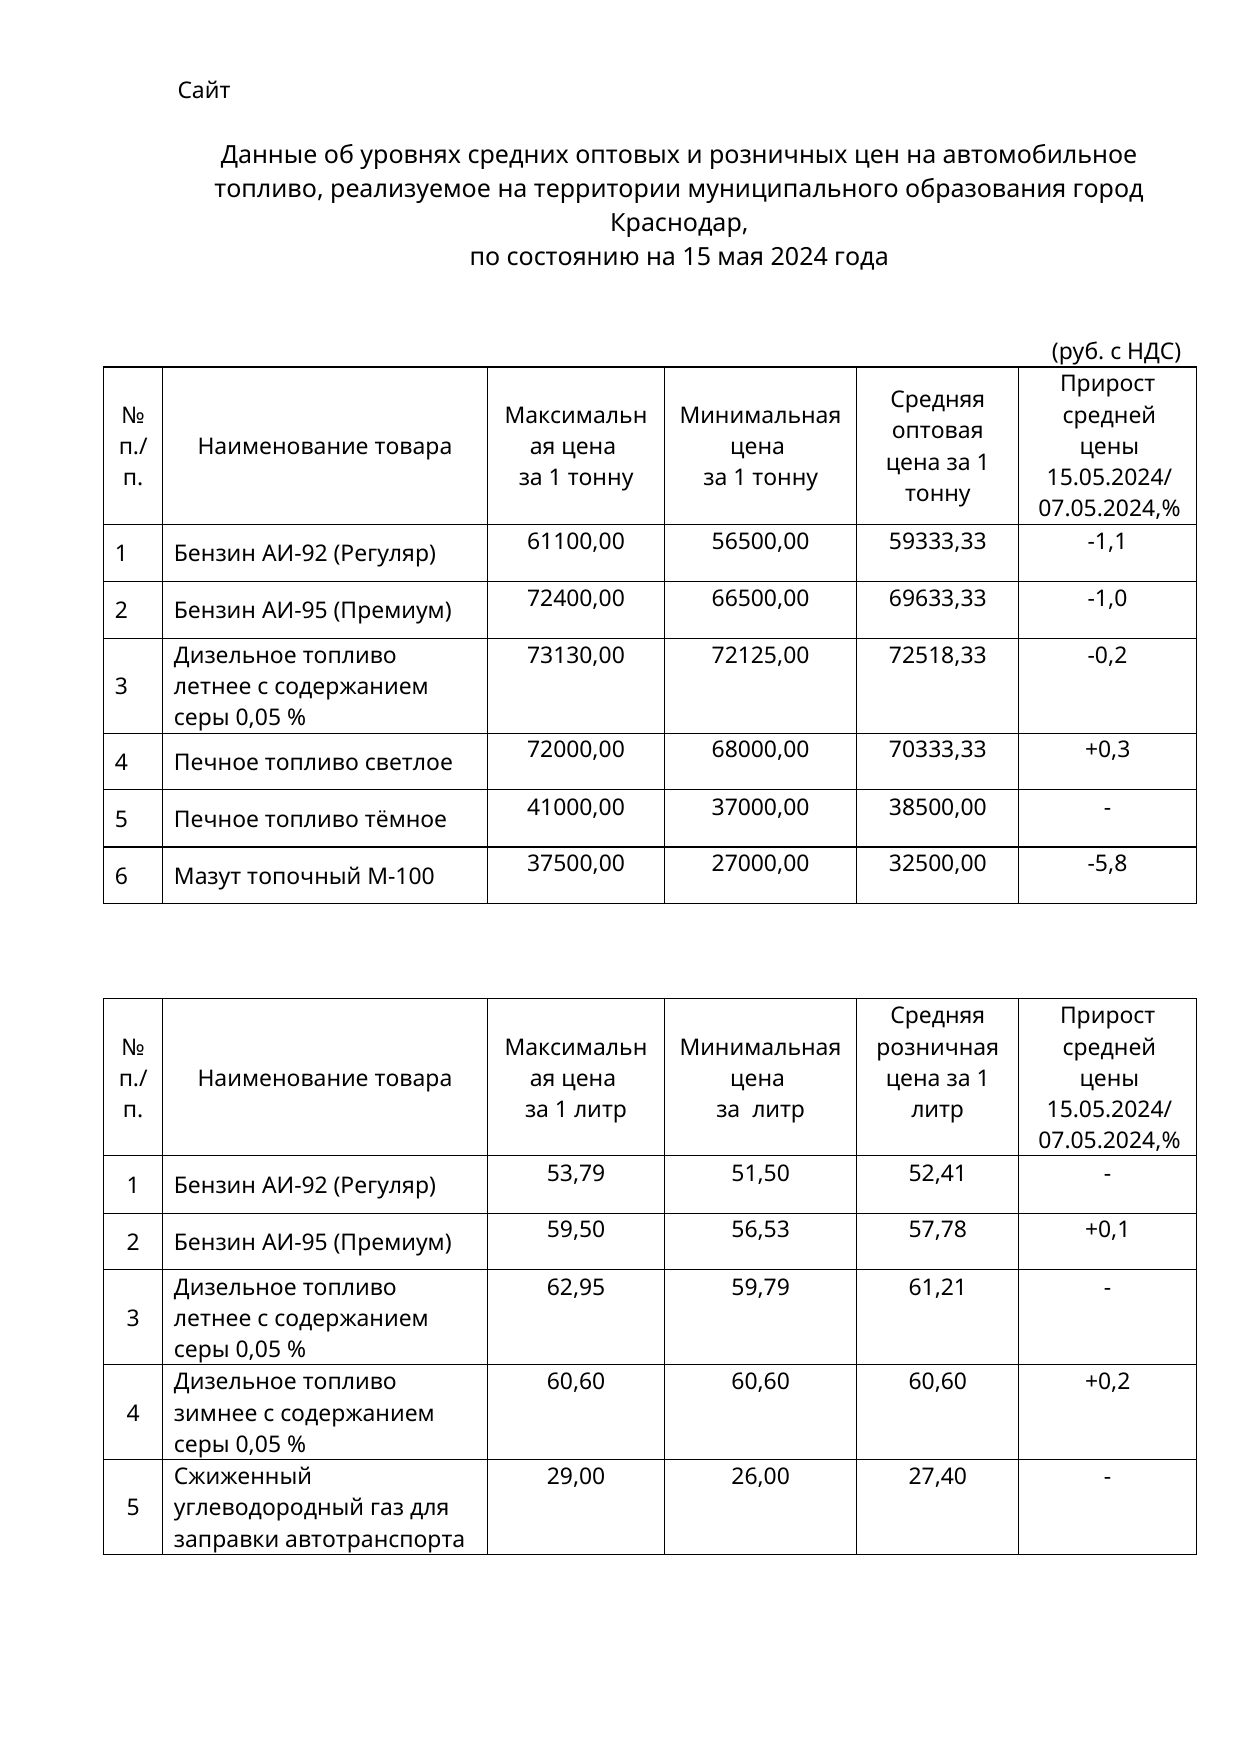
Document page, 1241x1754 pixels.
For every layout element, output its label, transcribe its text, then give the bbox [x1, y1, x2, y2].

table_cell - [1019, 790, 1196, 846]
table_cell +0,2 [1019, 1365, 1196, 1459]
table_cell 52,41 [857, 1156, 1018, 1212]
table_cell - [1019, 1460, 1196, 1554]
table_cell 60,60 [488, 1365, 664, 1459]
table_cell 59333,33 [857, 525, 1018, 581]
table_cell 38500,00 [857, 790, 1018, 846]
text Данные об уровнях средних оптовых и розничных цен на автомобильное топливо, реализуемое на территории муниципального образования город Краснодар, по состоянию на 15 мая 2024 года [177, 136, 1181, 273]
table_cell Бензин АИ-92 (Регуляр) [163, 1156, 487, 1212]
table_header Наименование товара [163, 368, 487, 524]
table_cell 61100,00 [488, 525, 664, 581]
table_cell 57,78 [857, 1214, 1018, 1269]
table_cell 59,50 [488, 1214, 664, 1269]
table_cell 3 [104, 1270, 162, 1364]
table_cell 53,79 [488, 1156, 664, 1212]
text (руб. с НДС) [177, 335, 1181, 366]
table_cell 32500,00 [857, 848, 1018, 903]
table_cell 1 [104, 1156, 162, 1212]
table_header Прирост средней цены 15.05.2024/ 07.05.2024,% [1019, 368, 1196, 524]
table_cell 3 [104, 639, 162, 732]
table_header Максимальная цена за 1 литр [488, 999, 664, 1155]
table_header № п./п. [104, 368, 162, 524]
table_cell -0,2 [1019, 639, 1196, 732]
table_cell Дизельное топливо летнее с содержанием серы 0,05 % [163, 639, 487, 732]
table_cell Мазут топочный М-100 [163, 848, 487, 903]
table_cell 61,21 [857, 1270, 1018, 1364]
table_cell 56500,00 [665, 525, 856, 581]
table_cell 68000,00 [665, 734, 856, 789]
table_header Минимальная цена за литр [665, 999, 856, 1155]
table_header Максимальная цена за 1 тонну [488, 368, 664, 524]
table_cell 27000,00 [665, 848, 856, 903]
table_header Минимальная цена за 1 тонну [665, 368, 856, 524]
table_cell 60,60 [665, 1365, 856, 1459]
table_header Прирост средней цены 15.05.2024/ 07.05.2024,% [1019, 999, 1196, 1155]
table_cell +0,3 [1019, 734, 1196, 789]
table_cell 60,60 [857, 1365, 1018, 1459]
table_cell 70333,33 [857, 734, 1018, 789]
table_cell 59,79 [665, 1270, 856, 1364]
table_cell 2 [104, 1214, 162, 1269]
table_cell - [1019, 1156, 1196, 1212]
table_cell Печное топливо тёмное [163, 790, 487, 846]
table_cell 4 [104, 734, 162, 789]
table_cell -5,8 [1019, 848, 1196, 903]
table_cell 4 [104, 1365, 162, 1459]
table_cell 29,00 [488, 1460, 664, 1554]
table_cell 27,40 [857, 1460, 1018, 1554]
table_cell 72518,33 [857, 639, 1018, 732]
table_cell 51,50 [665, 1156, 856, 1212]
table_cell -1,1 [1019, 525, 1196, 581]
table_header Средняя розничная цена за 1 литр [857, 999, 1018, 1155]
table_cell Сжиженный углеводородный газ для заправки автотранспорта [163, 1460, 487, 1554]
table_cell 1 [104, 525, 162, 581]
table_cell 62,95 [488, 1270, 664, 1364]
table_cell 2 [104, 582, 162, 638]
table_cell +0,1 [1019, 1214, 1196, 1269]
table_cell 41000,00 [488, 790, 664, 846]
table_cell 72125,00 [665, 639, 856, 732]
table_cell 72000,00 [488, 734, 664, 789]
table_cell Бензин АИ-95 (Премиум) [163, 1214, 487, 1269]
table_cell 73130,00 [488, 639, 664, 732]
table_header № п./п. [104, 999, 162, 1155]
table_cell Печное топливо светлое [163, 734, 487, 789]
table_cell 26,00 [665, 1460, 856, 1554]
text Сайт [177, 74, 1181, 105]
table_cell - [1019, 1270, 1196, 1364]
table_cell Бензин АИ-95 (Премиум) [163, 582, 487, 638]
table_cell Бензин АИ-92 (Регуляр) [163, 525, 487, 581]
table_cell 72400,00 [488, 582, 664, 638]
table_cell 6 [104, 848, 162, 903]
table_cell 37000,00 [665, 790, 856, 846]
table_cell 66500,00 [665, 582, 856, 638]
table_header Средняя оптовая цена за 1 тонну [857, 368, 1018, 524]
table_cell 56,53 [665, 1214, 856, 1269]
table_cell 37500,00 [488, 848, 664, 903]
table_cell Дизельное топливо летнее с содержанием серы 0,05 % [163, 1270, 487, 1364]
table_cell -1,0 [1019, 582, 1196, 638]
table_cell 69633,33 [857, 582, 1018, 638]
table_header Наименование товара [163, 999, 487, 1155]
table_cell 5 [104, 790, 162, 846]
table_cell 5 [104, 1460, 162, 1554]
table_cell Дизельное топливо зимнее с содержанием серы 0,05 % [163, 1365, 487, 1459]
